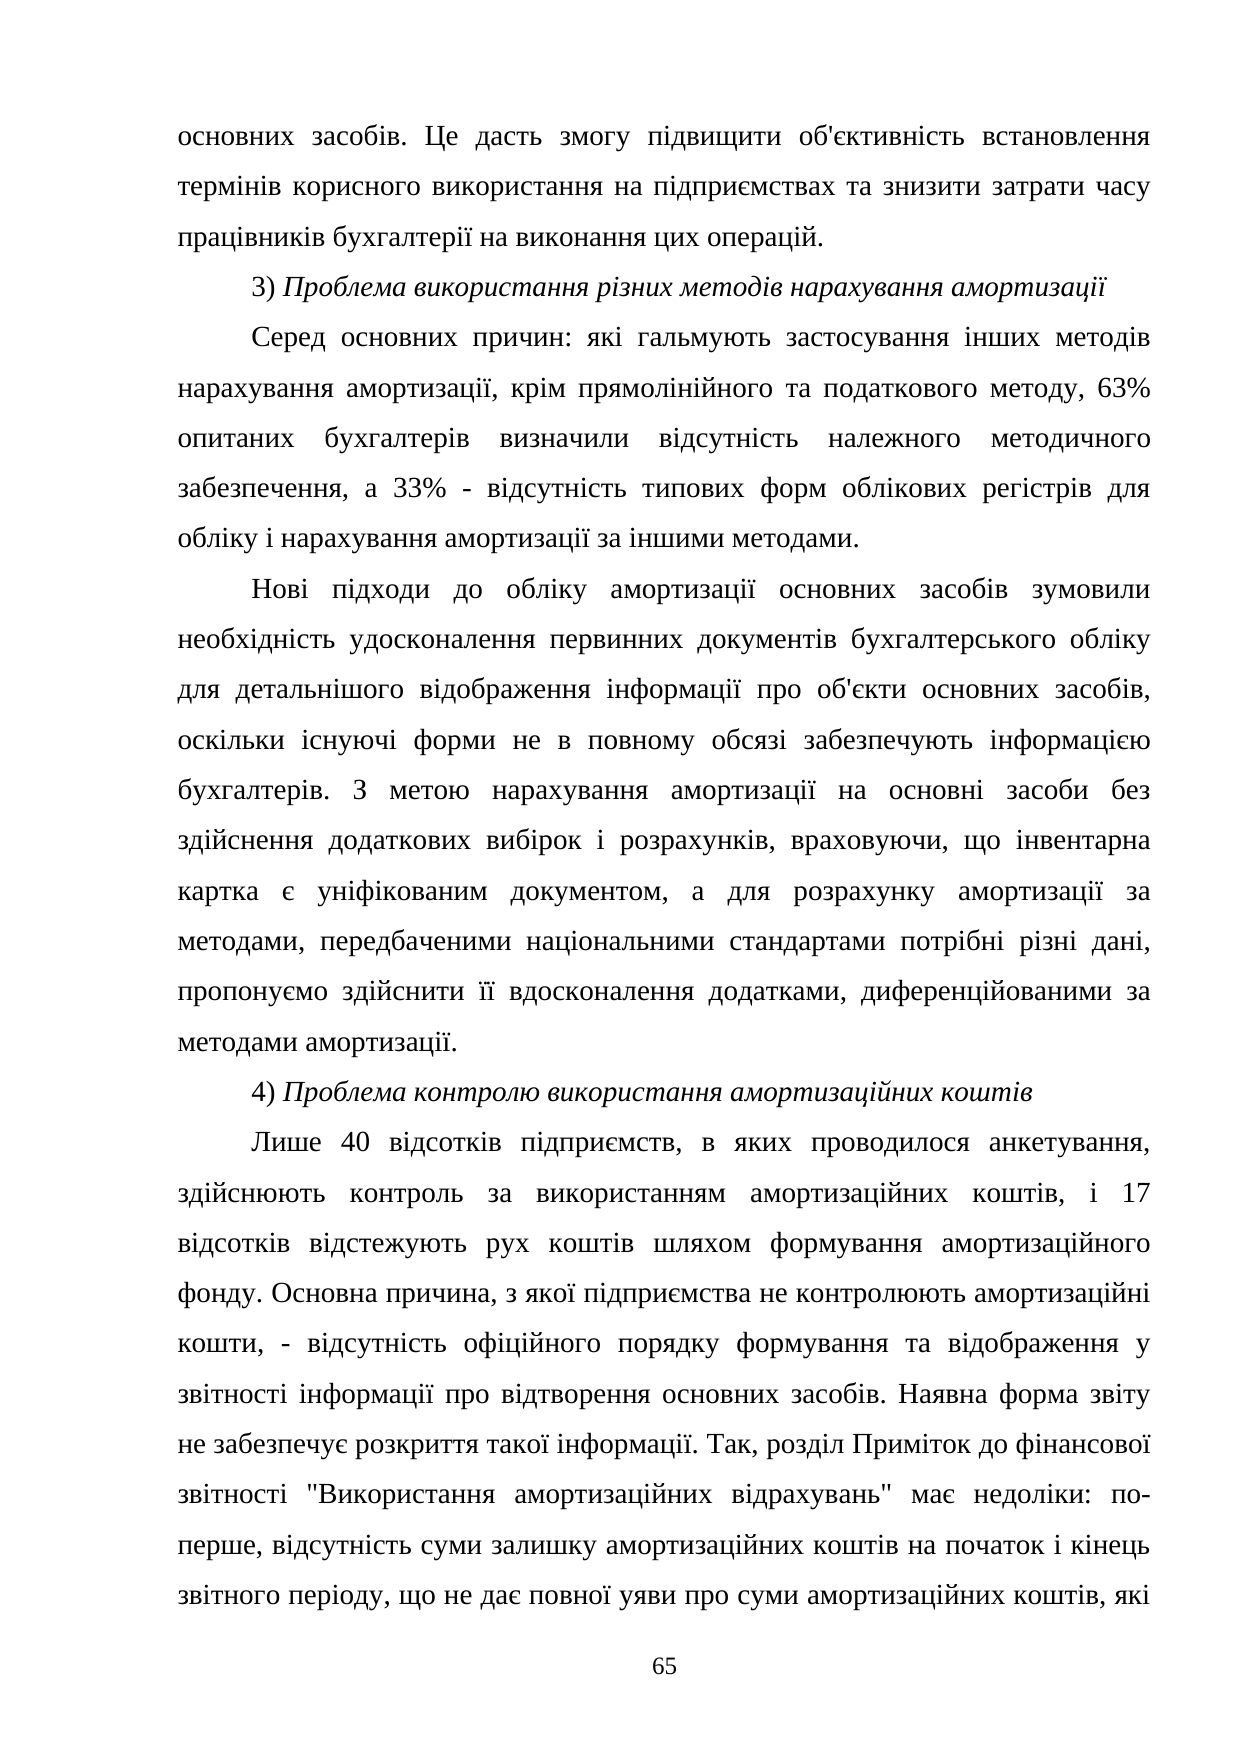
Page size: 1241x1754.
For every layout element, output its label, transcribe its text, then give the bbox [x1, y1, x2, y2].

text 3) Проблема використання різних методів нарахування амортизації [177, 269, 1152, 303]
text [177, 118, 1152, 252]
text Нові підходи до обліку амортизації основних засобів зумовили необхідність удосконалення первинних документів бухгалтерського обліку для детальнішого відображення інформації про об'єкти основних засобів, оскільки існуючі форми не в повному обсязі забезпечують інформацією бухгалтерів. З метою нарахування амортизації на основні засоби без здійснення додаткових вибірок і розрахунків, враховуючи, що інвентарна картка є уніфікованим документом, а для розрахунку амортизації за методами, передбаченими національними стандартами потрібні різні дані, пропонуємо здійснити її вдосконалення додатками, диференційованими за методами амортизації. [177, 571, 1152, 1057]
text Серед основних причин: які гальмують застосування інших методів нарахування амортизації, крім прямолінійного та податкового методу, 63% опитаних бухгалтерів визначили відсутність належного методичного забезпечення, а 33% - відсутність типових форм облікових регістрів для обліку і нарахування амортизації за іншими методами. [177, 319, 1152, 554]
text 4) Проблема контролю використання амортизаційних коштів [177, 1074, 1152, 1108]
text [177, 1124, 1152, 1611]
